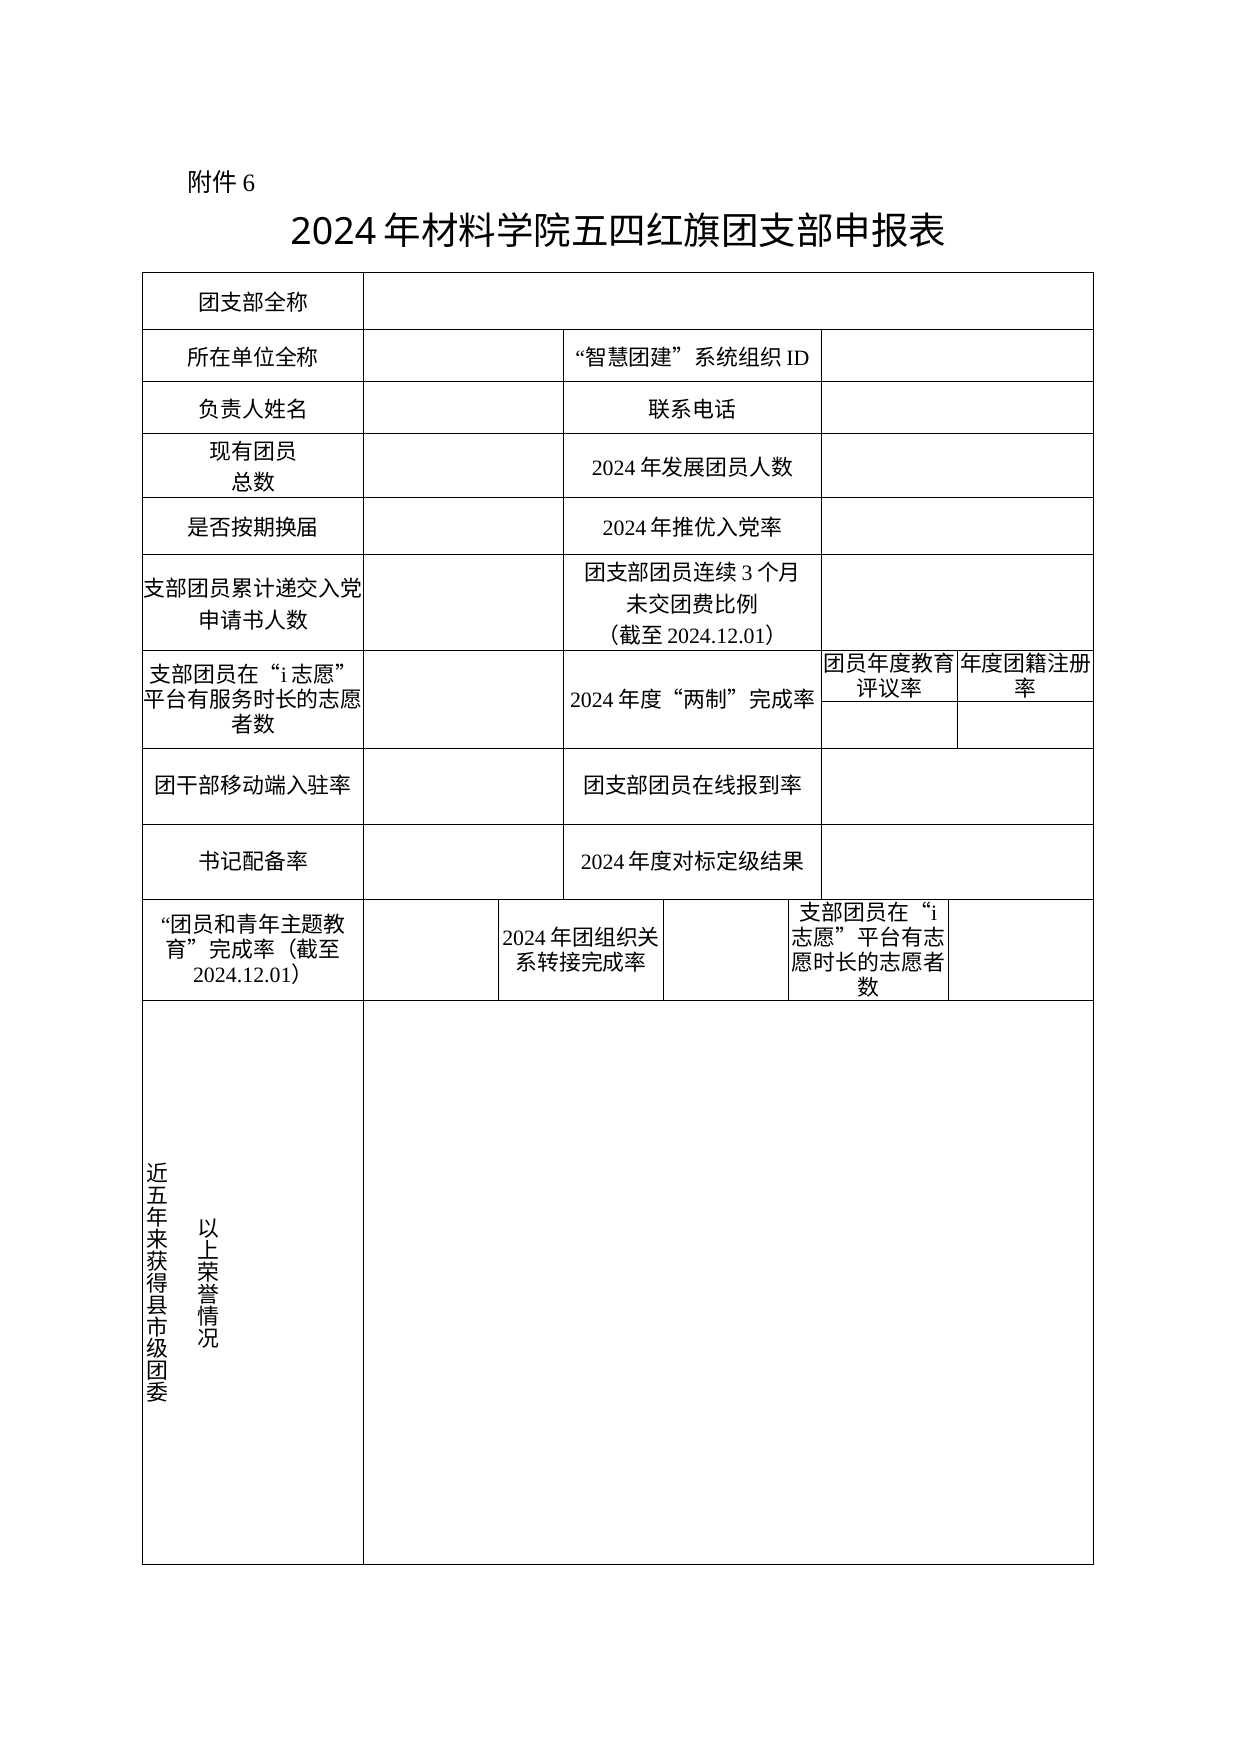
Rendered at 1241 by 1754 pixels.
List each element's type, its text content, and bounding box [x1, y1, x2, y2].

table_cell 2024年发展团员人数 [564, 434, 821, 497]
table_cell [958, 702, 1093, 748]
table_cell [822, 330, 1093, 381]
table_header [364, 273, 1093, 329]
table_cell [822, 434, 1093, 497]
table_cell 2024年团组织关系转接完成率 [499, 900, 663, 1000]
table_cell 以上荣誉情况 近五年来获得县市级团委 [143, 1001, 363, 1564]
table_cell [664, 900, 788, 1000]
table_cell [364, 825, 563, 899]
table_cell 团员年度教育评议率 [822, 651, 957, 701]
table_header 团支部全称 [143, 273, 363, 329]
text 2024年材料学院五四红旗团支部申报表 [187, 201, 1048, 256]
table_cell 年度团籍注册率 [958, 651, 1093, 701]
table_cell 是否按期换届 [143, 498, 363, 554]
table_cell [364, 555, 563, 650]
table_cell 团干部移动端入驻率 [143, 749, 363, 824]
table_cell 团支部团员在线报到率 [564, 749, 821, 824]
table_cell [949, 900, 1093, 1000]
table_cell [364, 434, 563, 497]
table_cell [364, 651, 563, 748]
table_cell [364, 900, 498, 1000]
table_cell [822, 555, 1093, 650]
table_cell 支部团员在“i志愿”平台有服务时长的志愿者数 [143, 651, 363, 748]
table_cell 现有团员 总数 [143, 434, 363, 497]
table_cell [364, 498, 563, 554]
table_cell 书记配备率 [143, 825, 363, 899]
table_cell [822, 382, 1093, 433]
table_cell [364, 1001, 1093, 1564]
table_cell 支部团员累计递交入党申请书人数 [143, 555, 363, 650]
table_cell [364, 330, 563, 381]
table_cell “团员和青年主题教育”完成率（截至2024.12.01） [143, 900, 363, 1000]
table_cell 所在单位全称 [143, 330, 363, 381]
table_cell 2024年度对标定级结果 [564, 825, 821, 899]
table_cell [822, 702, 957, 748]
table_cell 支部团员在“i志愿”平台有志愿时长的志愿者数 [789, 900, 948, 1000]
table_cell [822, 749, 1093, 824]
table_cell 2024年推优入党率 [564, 498, 821, 554]
table_cell 负责人姓名 [143, 382, 363, 433]
table_cell 团支部团员连续3个月 未交团费比例 （截至2024.12.01） [564, 555, 821, 650]
table_cell [822, 825, 1093, 899]
table_cell 2024年度“两制”完成率 [564, 651, 821, 748]
table_cell [822, 498, 1093, 554]
text 附件6 [187, 162, 1048, 198]
table_cell “智慧团建”系统组织ID [564, 330, 821, 381]
table_cell 联系电话 [564, 382, 821, 433]
table_cell [364, 382, 563, 433]
table_cell [364, 749, 563, 824]
